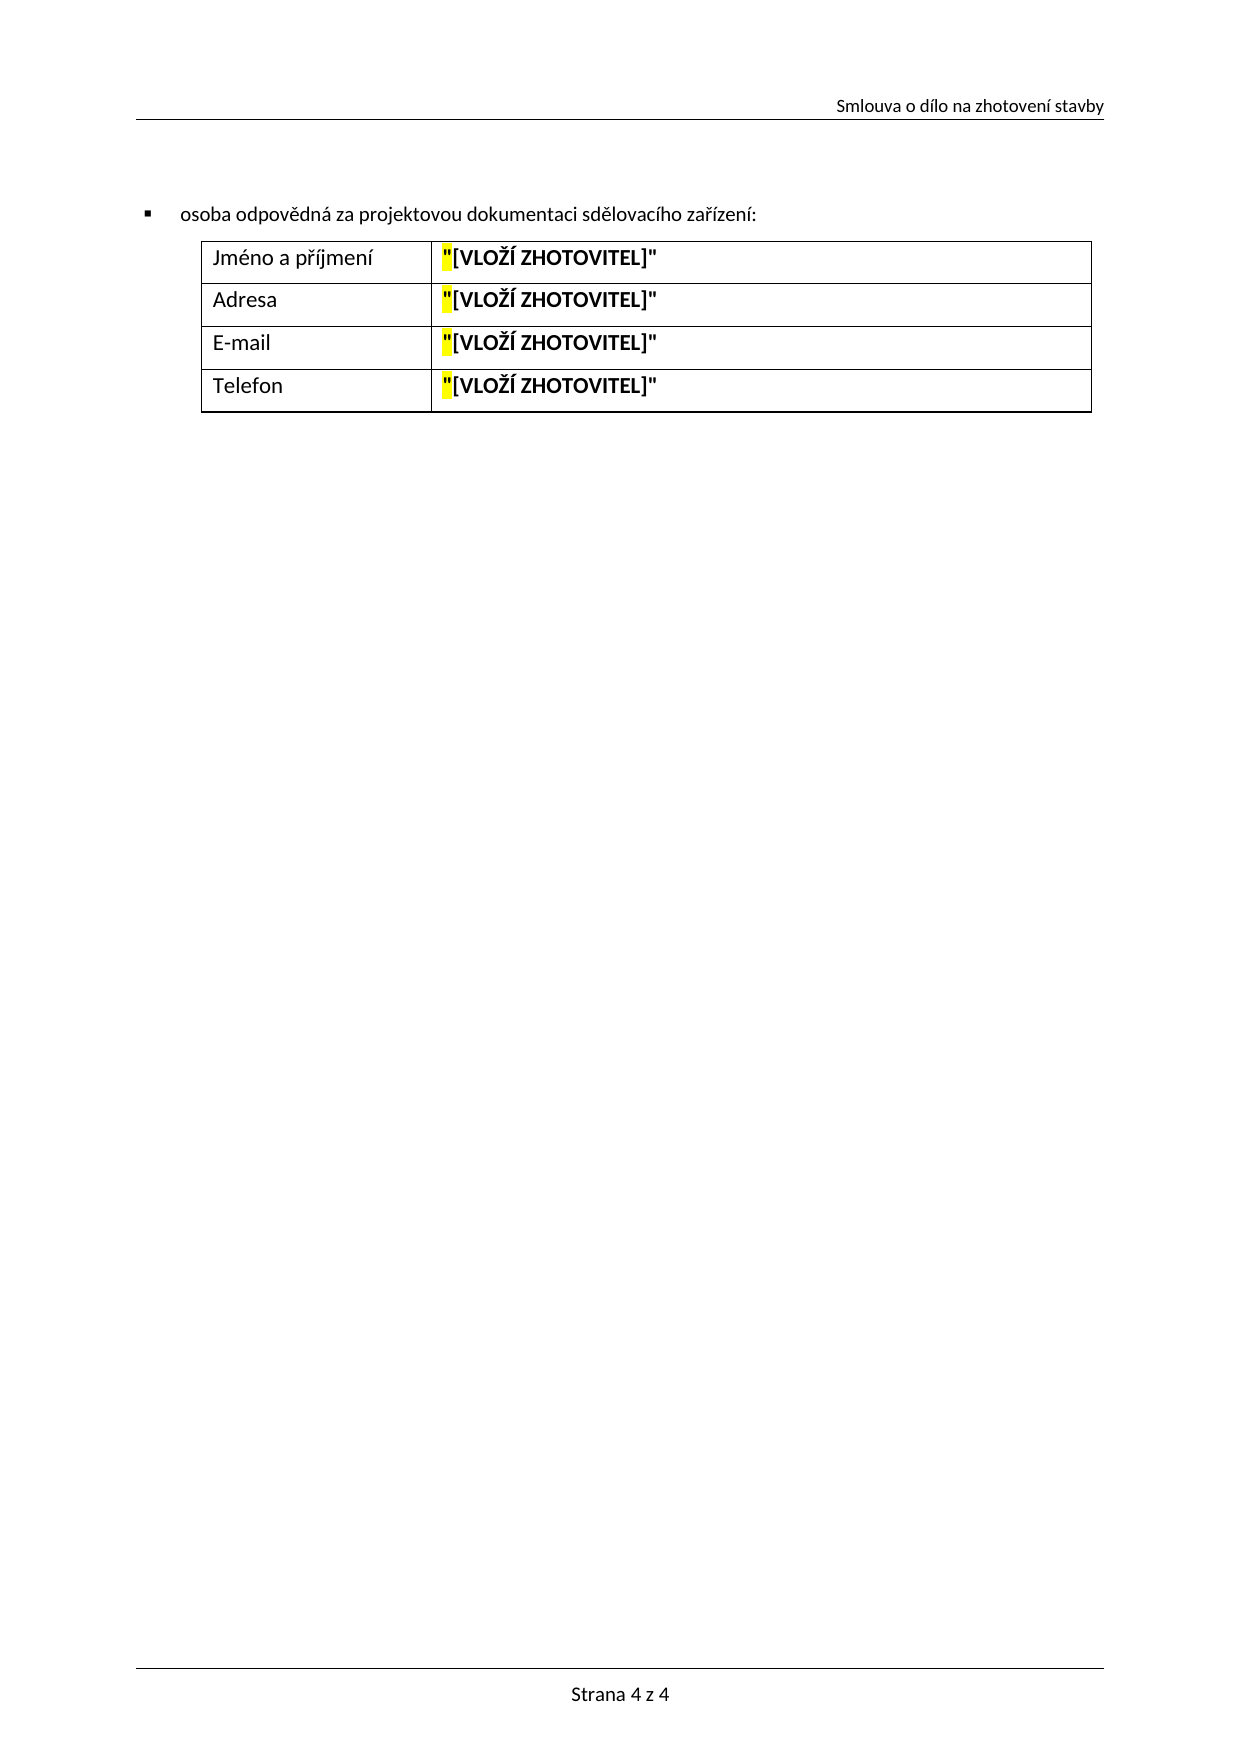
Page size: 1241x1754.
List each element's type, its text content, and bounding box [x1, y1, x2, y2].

table_header [432, 242, 1091, 283]
table_header Jméno a příjmení [202, 242, 431, 283]
table_cell Telefon [202, 370, 431, 411]
list osoba odpovědná za projektovou dokumentaci sdělovacího zařízení: [143, 197, 1104, 228]
table_cell Adresa [202, 284, 431, 326]
table_cell E-mail [202, 327, 431, 369]
table_cell [432, 327, 1091, 369]
table_cell [432, 284, 1091, 326]
table_cell [432, 370, 1091, 411]
